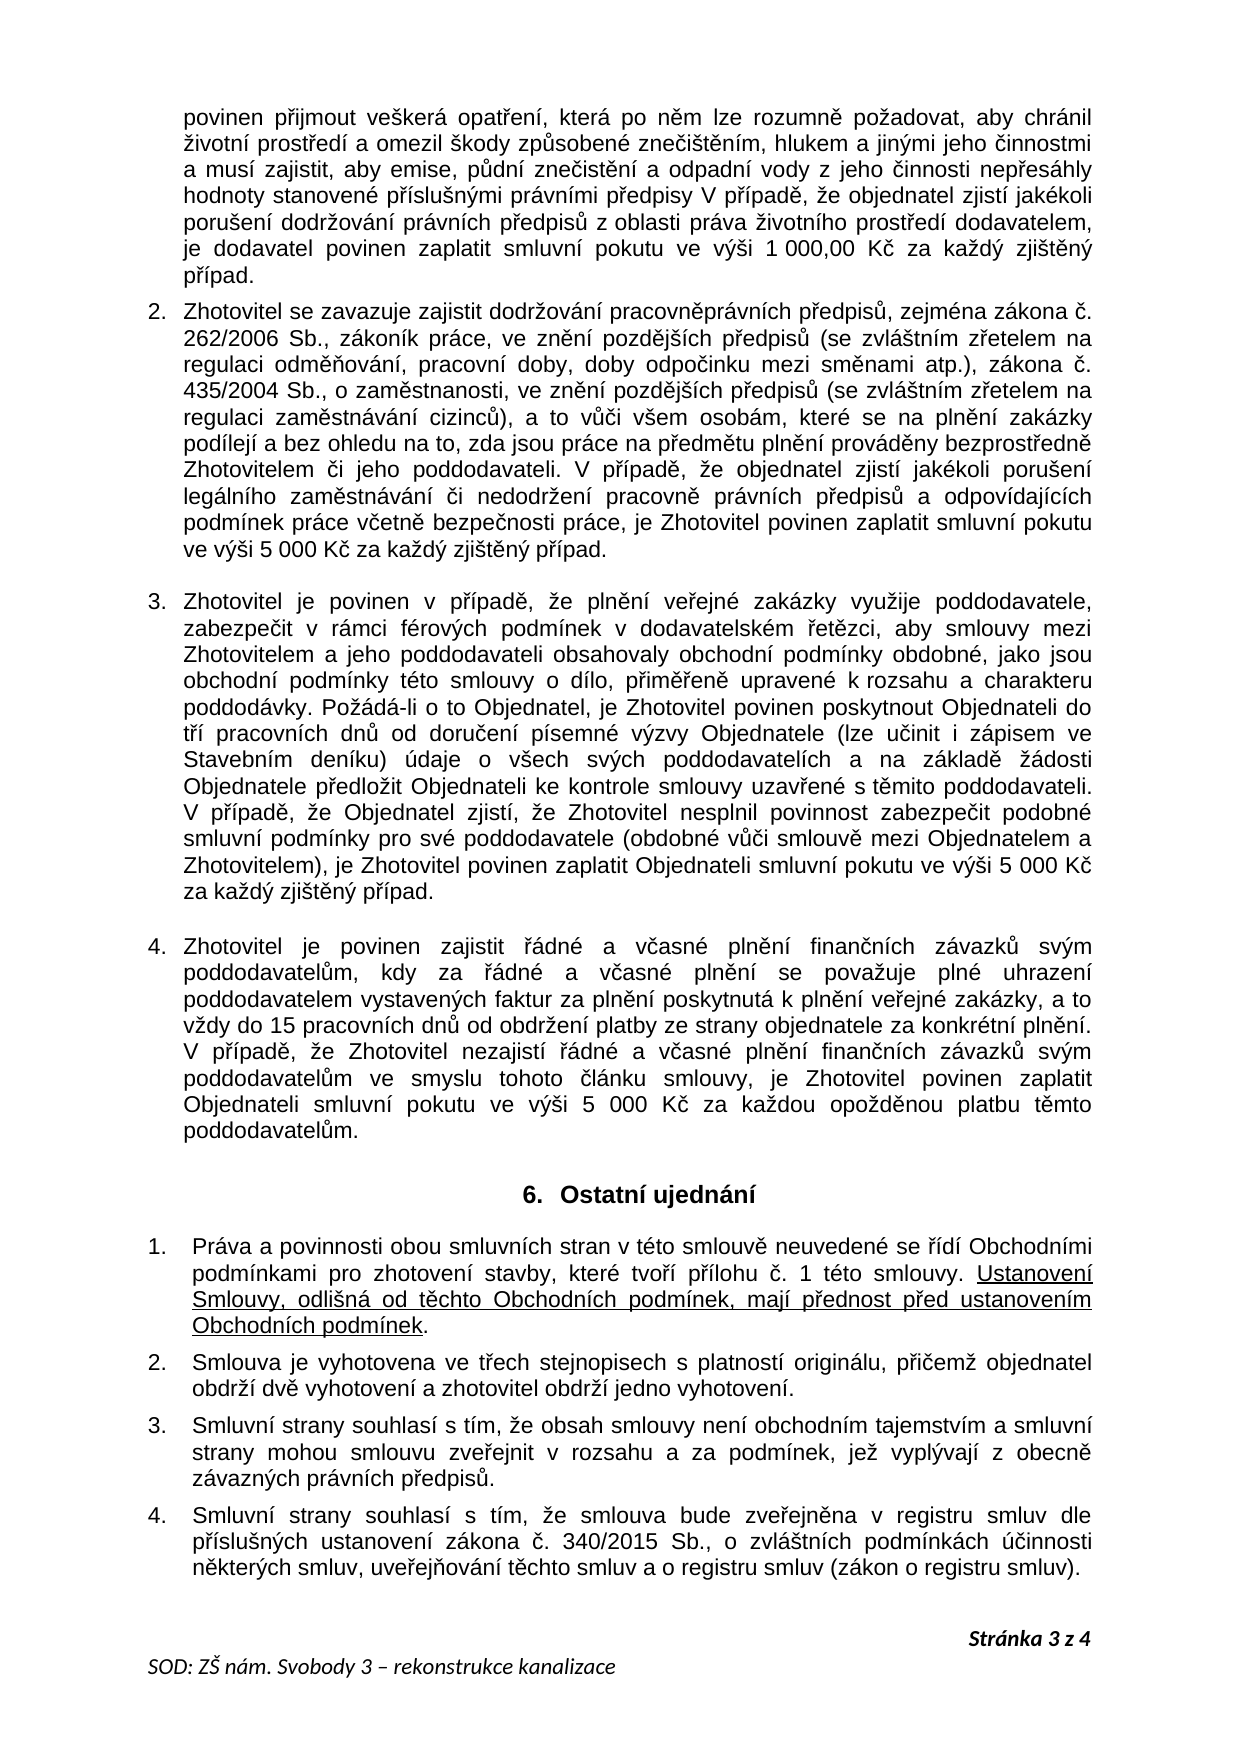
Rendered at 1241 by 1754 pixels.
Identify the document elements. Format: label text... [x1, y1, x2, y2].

list Zhotovitel je povinen zajistit řádné a včasné plnění finančních závazků svým poddodavatelům, kdy za řádné a včasné plnění se považuje plné uhrazení poddodavatelem vystavených faktur za plnění poskytnutá k plnění veřejné zakázky, a to vždy do 15 pracovních dnů od obdržení platby ze strany objednatele za konkrétní plnění. V případě, že Zhotovitel nezajistí řádné a včasné plnění finančních závazků svým poddodavatelům ve smyslu tohoto článku smlouvy, je Zhotovitel povinen zaplatit Objednateli smluvní pokutu ve výši 5 000 Kč za každou opožděnou platbu těmto poddodavatelům. [148, 933, 1093, 1144]
list Zhotovitel se zavazuje zajistit dodržování pracovněprávních předpisů, zejména zákona č. 262/2006 Sb., zákoník práce, ve znění pozdějších předpisů (se zvláštním zřetelem na regulaci odměňování, pracovní doby, doby odpočinku mezi směnami atp.), zákona č. 435/2004 Sb., o zaměstnanosti, ve znění pozdějších předpisů (se zvláštním zřetelem na regulaci zaměstnávání cizinců), a to vůči všem osobám, které se na plnění zakázky podílejí a bez ohledu na to, zda jsou práce na předmětu plnění prováděny bezprostředně Zhotovitelem či jeho poddodavateli. V případě, že objednatel zjistí jakékoli porušení legálního zaměstnávání či nedodržení pracovně právních předpisů a odpovídajících podmínek práce včetně bezpečnosti práce, je Zhotovitel povinen zaplatit smluvní pokutu ve výši 5 000 Kč za každý zjištěný případ. [148, 298, 1093, 562]
list Ostatní ujednání [185, 1181, 1093, 1209]
list Práva a povinnosti obou smluvních stran v této smlouvě neuvedené se řídí Obchodními podmínkami pro zhotovení stavby, které tvoří přílohu č. 1 této smlouvy. Ustanovení Smlouvy, odlišná od těchto Obchodních podmínek, mají přednost před ustanovením Obchodních podmínek. [148, 1233, 1093, 1339]
list Smluvní strany souhlasí s tím, že obsah smlouvy není obchodním tajemstvím a smluvní strany mohou smlouvu zveřejnit v rozsahu a za podmínek, jež vyplývají z obecně závazných právních předpisů. [148, 1412, 1093, 1491]
list Zhotovitel je povinen v případě, že plnění veřejné zakázky využije poddodavatele, zabezpečit v rámci férových podmínek v dodavatelském řetězci, aby smlouvy mezi Zhotovitelem a jeho poddodavateli obsahovaly obchodní podmínky obdobné, jako jsou obchodní podmínky této smlouvy o dílo, přiměřeně upravené k rozsahu a charakteru poddodávky. Požádá-li o to Objednatel, je Zhotovitel povinen poskytnout Objednateli do tří pracovních dnů od doručení písemné výzvy Objednatele (lze učinit i zápisem ve Stavebním deníku) údaje o všech svých poddodavatelích a na základě žádosti Objednatele předložit Objednateli ke kontrole smlouvy uzavřené s těmito poddodavateli. V případě, že Objednatel zjistí, že Zhotovitel nesplnil povinnost zabezpečit podobné smluvní podmínky pro své poddodavatele (obdobné vůči smlouvě mezi Objednatelem a Zhotovitelem), je Zhotovitel povinen zaplatit Objednateli smluvní pokutu ve výši 5 000 Kč za každý zjištěný případ. [148, 588, 1093, 904]
list Smlouva je vyhotovena ve třech stejnopisech s platností originálu, přičemž objednatel obdrží dvě vyhotovení a zhotovitel obdrží jedno vyhotovení. [148, 1349, 1093, 1402]
list Smluvní strany souhlasí s tím, že smlouva bude zveřejněna v registru smluv dle příslušných ustanovení zákona č. 340/2015 Sb., o zvláštních podmínkách účinnosti některých smluv, uveřejňování těchto smluv a o registru smluv (zákon o registru smluv). [148, 1502, 1093, 1581]
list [148, 103, 1093, 288]
